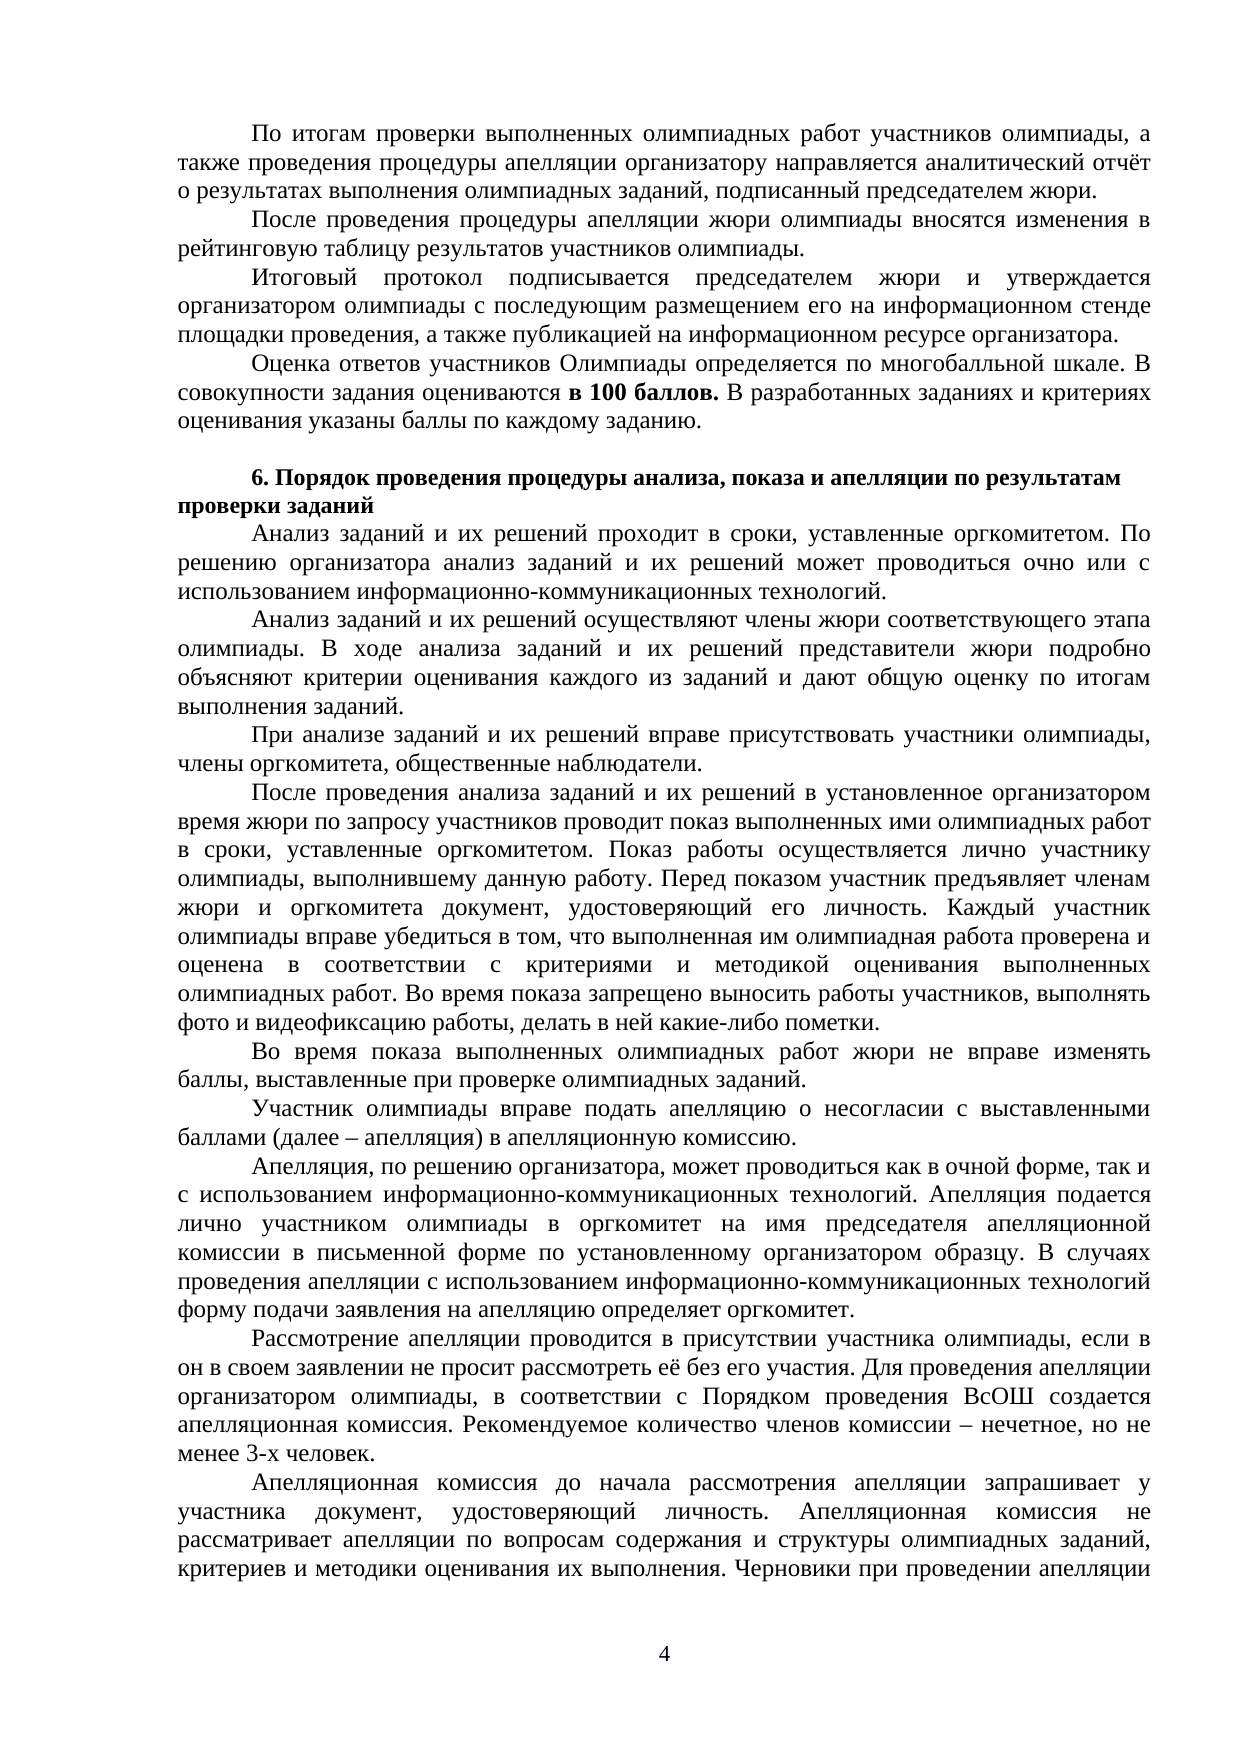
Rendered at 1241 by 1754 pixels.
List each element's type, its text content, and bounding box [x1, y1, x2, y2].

text Рассмотрение апелляции проводится в присутствии участника олимпиады, если в он в своем заявлении не просит рассмотреть её без его участия. Для проведения апелляции организатором олимпиады, в соответствии с Порядком проведения ВсОШ создается апелляционная комиссия. Рекомендуемое количество членов комиссии – нечетное, но не менее 3-х человек. [177, 1323, 1152, 1467]
text Апелляция, по решению организатора, может проводиться как в очной форме, так и с использованием информационно-коммуникационных технологий. Апелляция подается лично участником олимпиады в оргкомитет на имя председателя апелляционной комиссии в письменной форме по установленному организатором образцу. В случаях проведения апелляции с использованием информационно-коммуникационных технологий форму подачи заявления на апелляцию определяет оргкомитет. [177, 1151, 1152, 1323]
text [177, 1467, 1152, 1582]
text После проведения анализа заданий и их решений в установленное организатором время жюри по запросу участников проводит показ выполненных ими олимпиадных работ в сроки, уставленные оргкомитетом. Показ работы осуществляется лично участнику олимпиады, выполнившему данную работу. Перед показом участник предъявляет членам жюри и оргкомитета документ, удостоверяющий его личность. Каждый участник олимпиады вправе убедиться в том, что выполненная им олимпиадная работа проверена и оценена в соответствии с критериями и методикой оценивания выполненных олимпиадных работ. Во время показа запрещено выносить работы участников, выполнять фото и видеофиксацию работы, делать в ней какие-либо пометки. [177, 777, 1152, 1036]
text По итогам проверки выполненных олимпиадных работ участников олимпиады, а также проведения процедуры апелляции организатору направляется аналитический отчёт о результатах выполнения олимпиадных заданий, подписанный председателем жюри. [177, 118, 1152, 204]
text При анализе заданий и их решений вправе присутствовать участники олимпиады, члены оргкомитета, общественные наблюдатели. [177, 719, 1152, 777]
text Участник олимпиады вправе подать апелляцию о несогласии с выставленными баллами (далее – апелляция) в апелляционную комиссию. [177, 1093, 1152, 1151]
text Оценка ответов участников Олимпиады определяется по многобалльной шкале. В совокупности задания оцениваются в 100 баллов. В разработанных заданиях и критериях оценивания указаны баллы по каждому заданию. [177, 348, 1152, 434]
text После проведения процедуры апелляции жюри олимпиады вносятся изменения в рейтинговую таблицу результатов участников олимпиады. [177, 204, 1152, 262]
text Анализ заданий и их решений проходит в сроки, уставленные оргкомитетом. По решению организатора анализ заданий и их решений может проводиться очно или с использованием информационно-коммуникационных технологий. [177, 518, 1152, 604]
text Анализ заданий и их решений осуществляют члены жюри соответствующего этапа олимпиады. В ходе анализа заданий и их решений представители жюри подробно объясняют критерии оценивания каждого из заданий и дают общую оценку по итогам выполнения заданий. [177, 604, 1152, 719]
text 6. Порядок проведения процедуры анализа, показа и апелляции по результатам проверки заданий [177, 463, 1152, 518]
text Во время показа выполненных олимпиадных работ жюри не вправе изменять баллы, выставленные при проверке олимпиадных заданий. [177, 1036, 1152, 1093]
text Итоговый протокол подписывается председателем жюри и утверждается организатором олимпиады с последующим размещением его на информационном стенде площадки проведения, а также публикацией на информационном ресурсе организатора. [177, 262, 1152, 348]
